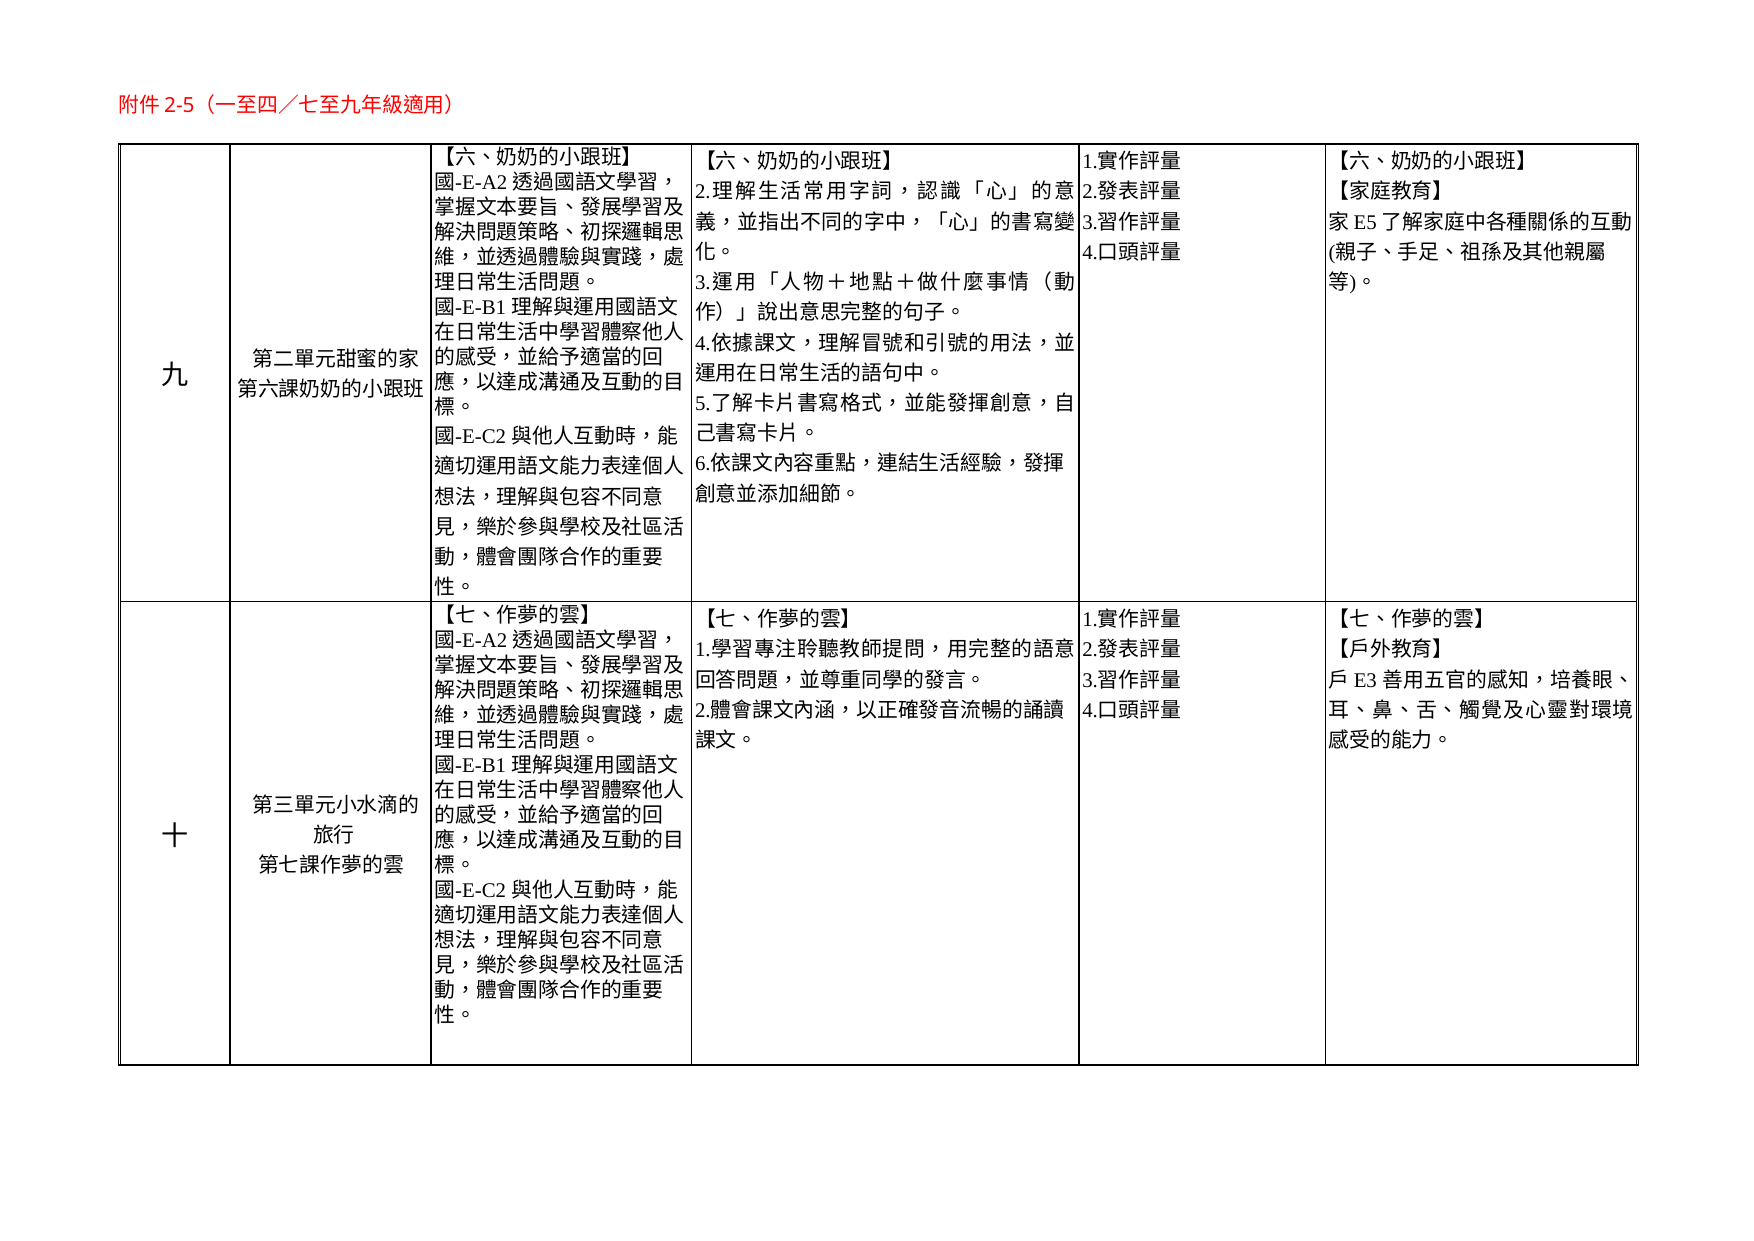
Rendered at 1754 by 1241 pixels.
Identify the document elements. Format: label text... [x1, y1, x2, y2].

table_cell 【七、作夢的雲】 1.學習專注聆聽教師提問，用完整的語意回答問題，並尊重同學的發言。 2.體會課文內涵，以正確發音流暢的誦讀課文。 [692, 602, 1078, 1064]
table_cell 【六、奶奶的小跟班】 2.理解生活常用字詞，認識「心」的意義，並指出不同的字中，「心」的書寫變化。 3.運用「人物＋地點＋做什麼事情（動作）」說出意思完整的句子。 4.依據課文，理解冒號和引號的用法，並運用在日常生活的語句中。 5.了解卡片書寫格式，並能發揮創意，自己書寫卡片。 6.依課文內容重點，連結生活經驗，發揮創意並添加細節。 [692, 145, 1078, 601]
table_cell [1080, 602, 1325, 1064]
table_cell 九 [121, 145, 229, 601]
table_cell 【六、奶奶的小跟班】 【家庭教育】 家E5 了解家庭中各種關係的互動(親子、手足、祖孫及其他親屬等)。 [1326, 145, 1636, 601]
table_cell 第二單元甜蜜的家 第六課奶奶的小跟班 [231, 145, 430, 601]
table_cell 第三單元小水滴的旅行 第七課作夢的雲 [231, 602, 430, 1064]
table_cell 【七、作夢的雲】 國-E-A2 透過國語文學習，掌握文本要旨、發展學習及解決問題策略、初探邏輯思維，並透過體驗與實踐，處理日常生活問題。 國-E-B1 理解與運用國語文在日常生活中學習體察他人的感受，並給予適當的回應，以達成溝通及互動的目標。 國-E-C2 與他人互動時，能適切運用語文能力表達個人想法，理解與包容不同意見，樂於參與學校及社區活動，體會團隊合作的重要性。 [432, 602, 691, 1064]
table_cell 【七、作夢的雲】 【戶外教育】 戶E3 善用五官的感知，培養眼、耳、鼻、舌、觸覺及心靈對環境感受的能力。 [1326, 602, 1636, 1064]
table_cell 【六、奶奶的小跟班】 國-E-A2 透過國語文學習，掌握文本要旨、發展學習及解決問題策略、初探邏輯思維，並透過體驗與實踐，處理日常生活問題。 國-E-B1 理解與運用國語文在日常生活中學習體察他人的感受，並給予適當的回應，以達成溝通及互動的目標。 國-E-C2 與他人互動時，能適切運用語文能力表達個人想法，理解與包容不同意見，樂於參與學校及社區活動，體會團隊合作的重要性。 [432, 145, 691, 601]
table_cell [1080, 145, 1325, 601]
table_cell 十 [121, 602, 229, 1064]
